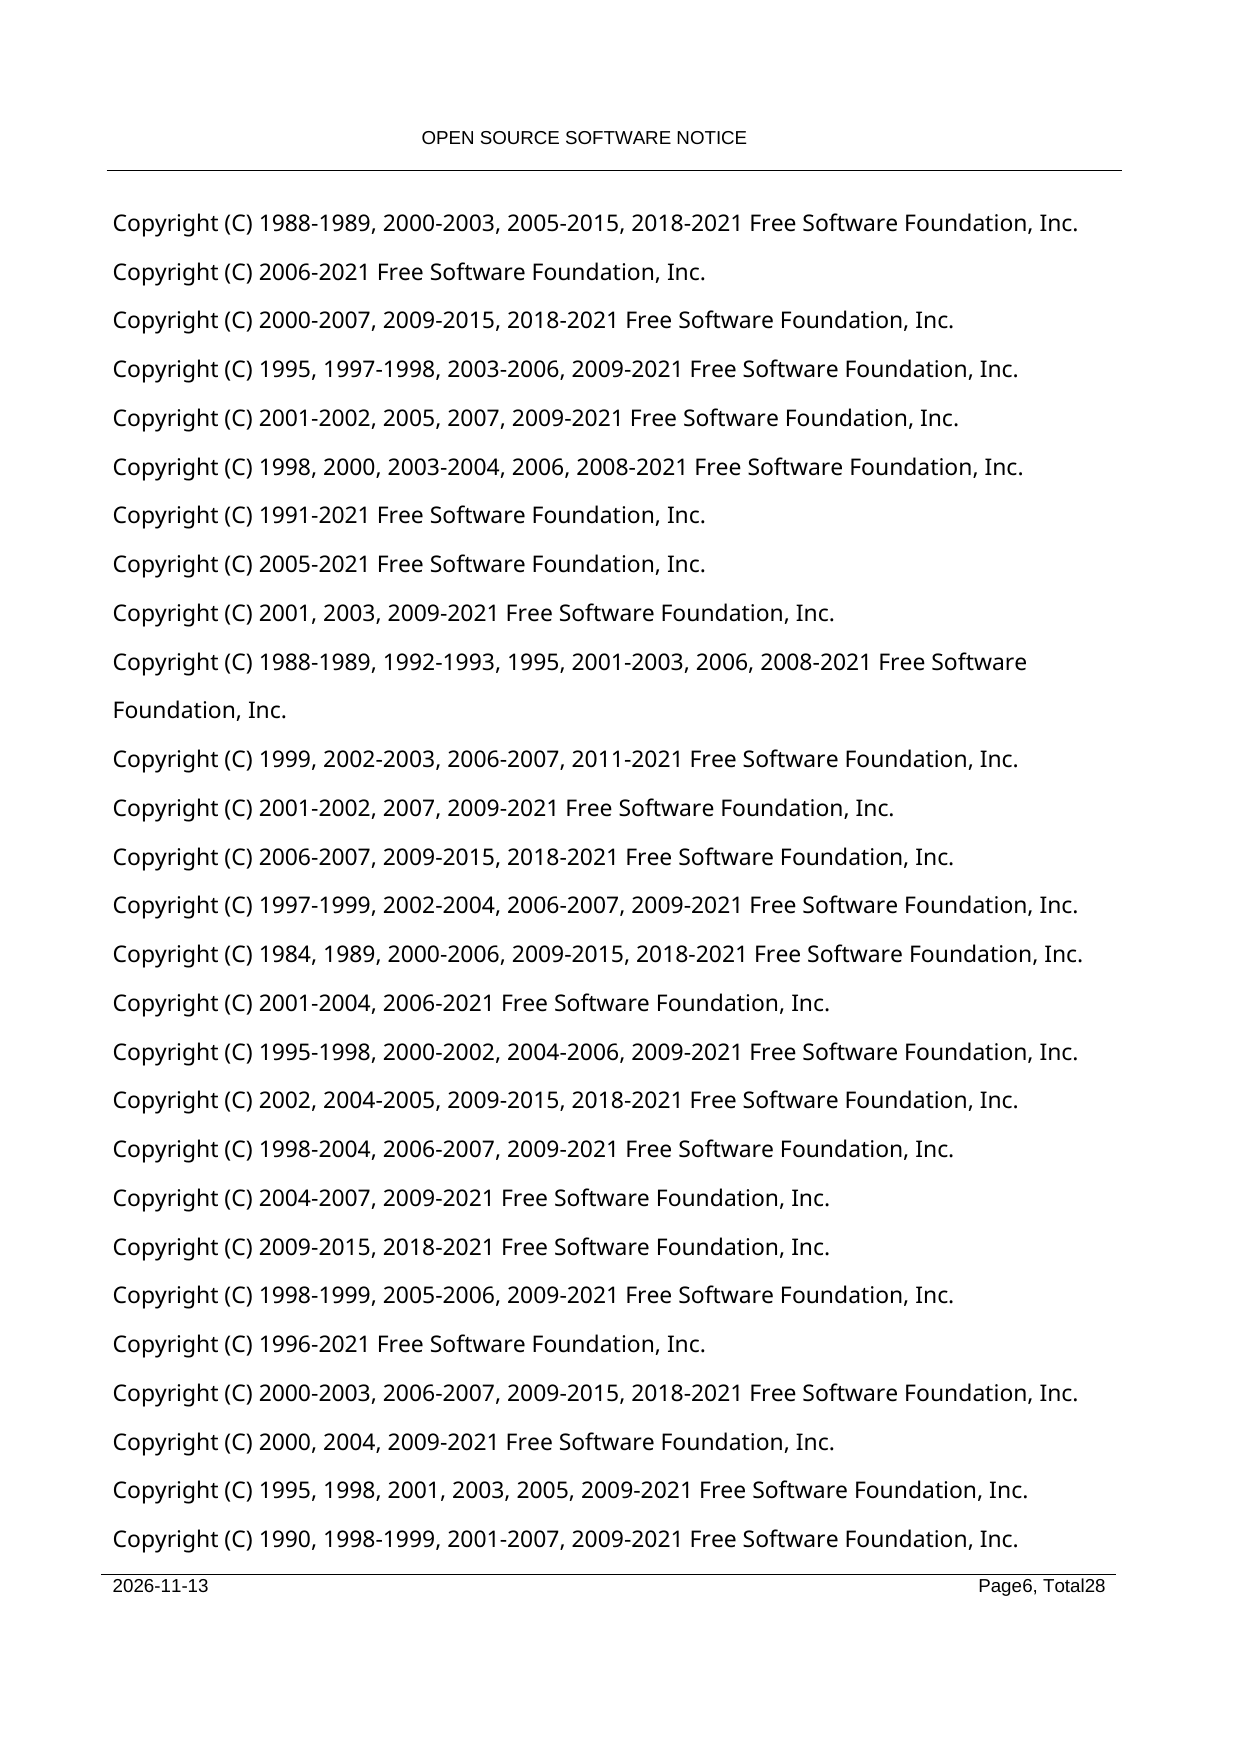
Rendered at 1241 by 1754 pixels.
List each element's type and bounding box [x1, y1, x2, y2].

text [112, 206, 1128, 1555]
